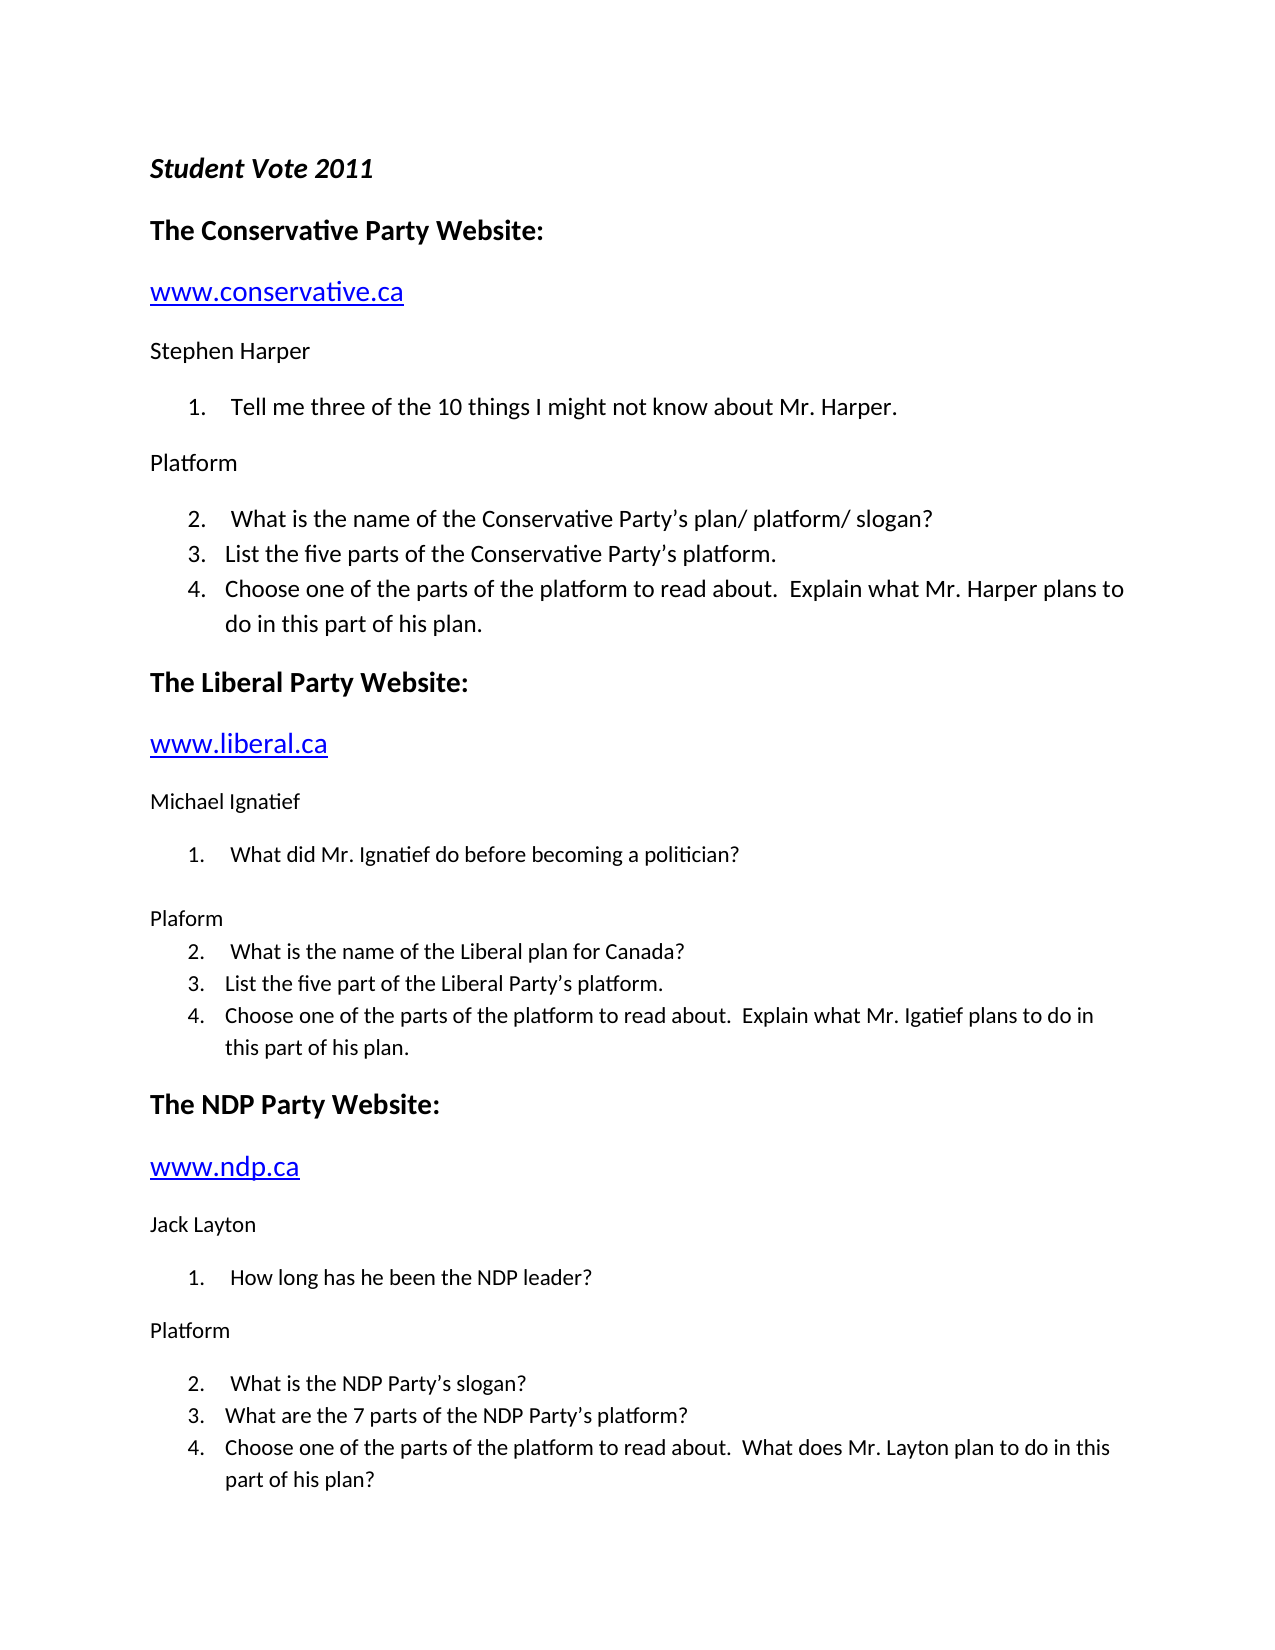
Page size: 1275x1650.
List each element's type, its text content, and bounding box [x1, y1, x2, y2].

list What is the NDP Party’s slogan? [187, 1369, 1125, 1397]
list What is the name of the Liberal plan for Canada? [187, 937, 1125, 965]
text Jack Layton [150, 1210, 1125, 1238]
list What did Mr. Ignatief do before becoming a politician? [187, 840, 1125, 868]
text Stephen Harper [150, 335, 1125, 366]
text The Conservative Party Website: [150, 212, 1125, 247]
list Choose one of the parts of the platform to read about. Explain what Mr. Harper plans to do in this part of his plan. [187, 573, 1125, 638]
list Choose one of the parts of the platform to read about. What does Mr. Layton plan to do in this part of his plan? [187, 1433, 1125, 1493]
text The NDP Party Website: [150, 1086, 1125, 1122]
list How long has he been the NDP leader? [187, 1263, 1125, 1291]
list What is the name of the Conservative Party’s plan/ platform/ slogan? [187, 503, 1125, 533]
list List the five parts of the Conservative Party’s platform. [187, 538, 1125, 568]
text Platform [150, 447, 1125, 477]
text www.liberal.ca [150, 725, 1125, 761]
list List the five part of the Liberal Party’s platform. [187, 969, 1125, 997]
text Michael Ignatief [150, 787, 1125, 815]
list What are the 7 parts of the NDP Party’s platform? [187, 1401, 1125, 1429]
text www.conservative.ca [150, 273, 1125, 309]
text Platform [150, 1316, 1125, 1344]
text Student Vote 2011 [150, 150, 1125, 186]
list Choose one of the parts of the platform to read about. Explain what Mr. Igatief plans to do in this part of his plan. [187, 1001, 1125, 1061]
list Tell me three of the 10 things I might not know about Mr. Harper. [187, 391, 1125, 422]
text The Liberal Party Website: [150, 664, 1125, 699]
list Plaform [150, 904, 1125, 933]
text www.ndp.ca [150, 1148, 1125, 1184]
